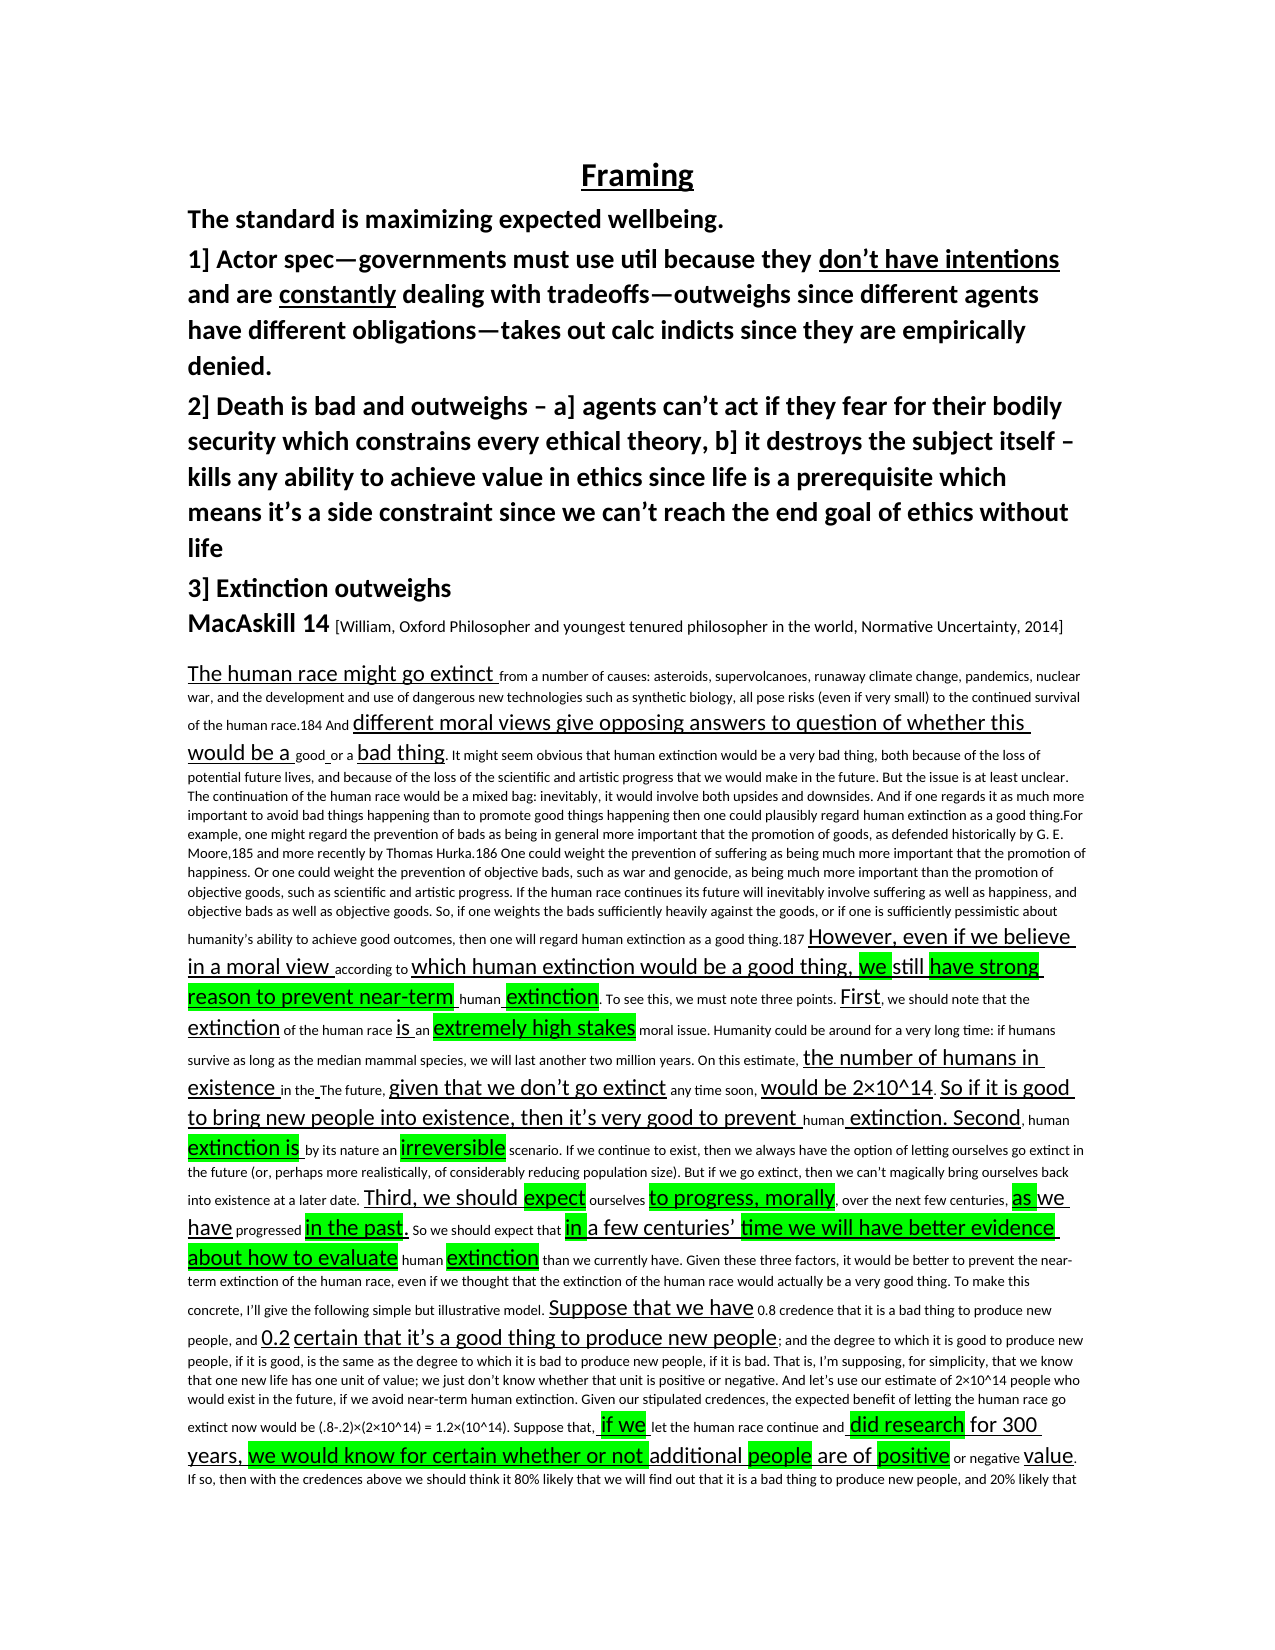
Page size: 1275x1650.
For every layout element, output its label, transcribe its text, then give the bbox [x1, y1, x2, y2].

subtitle 1] Actor spec—governments must use util because they don’t have intentions and are constantly dealing with tradeoffs—outweighs since different agents have different obligations—takes out calc indicts since they are empirically denied. [187, 242, 1087, 382]
subtitle The standard is maximizing expected wellbeing. [187, 202, 1087, 235]
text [187, 659, 1087, 1488]
text MacAskill 14 [William, Oxford Philosopher and youngest tenured philosopher in the world, Normative Uncertainty, 2014] [187, 607, 1087, 640]
subtitle 3] Extinction outweighs [187, 571, 1087, 604]
subtitle 2] Death is bad and outweighs – a] agents can’t act if they fear for their bodily security which constrains every ethical theory, b] it destroys the subject itself – kills any ability to achieve value in ethics since life is a prerequisite which means it’s a side constraint since we can’t reach the end goal of ethics without life [187, 389, 1087, 564]
subtitle Framing [187, 154, 1087, 195]
